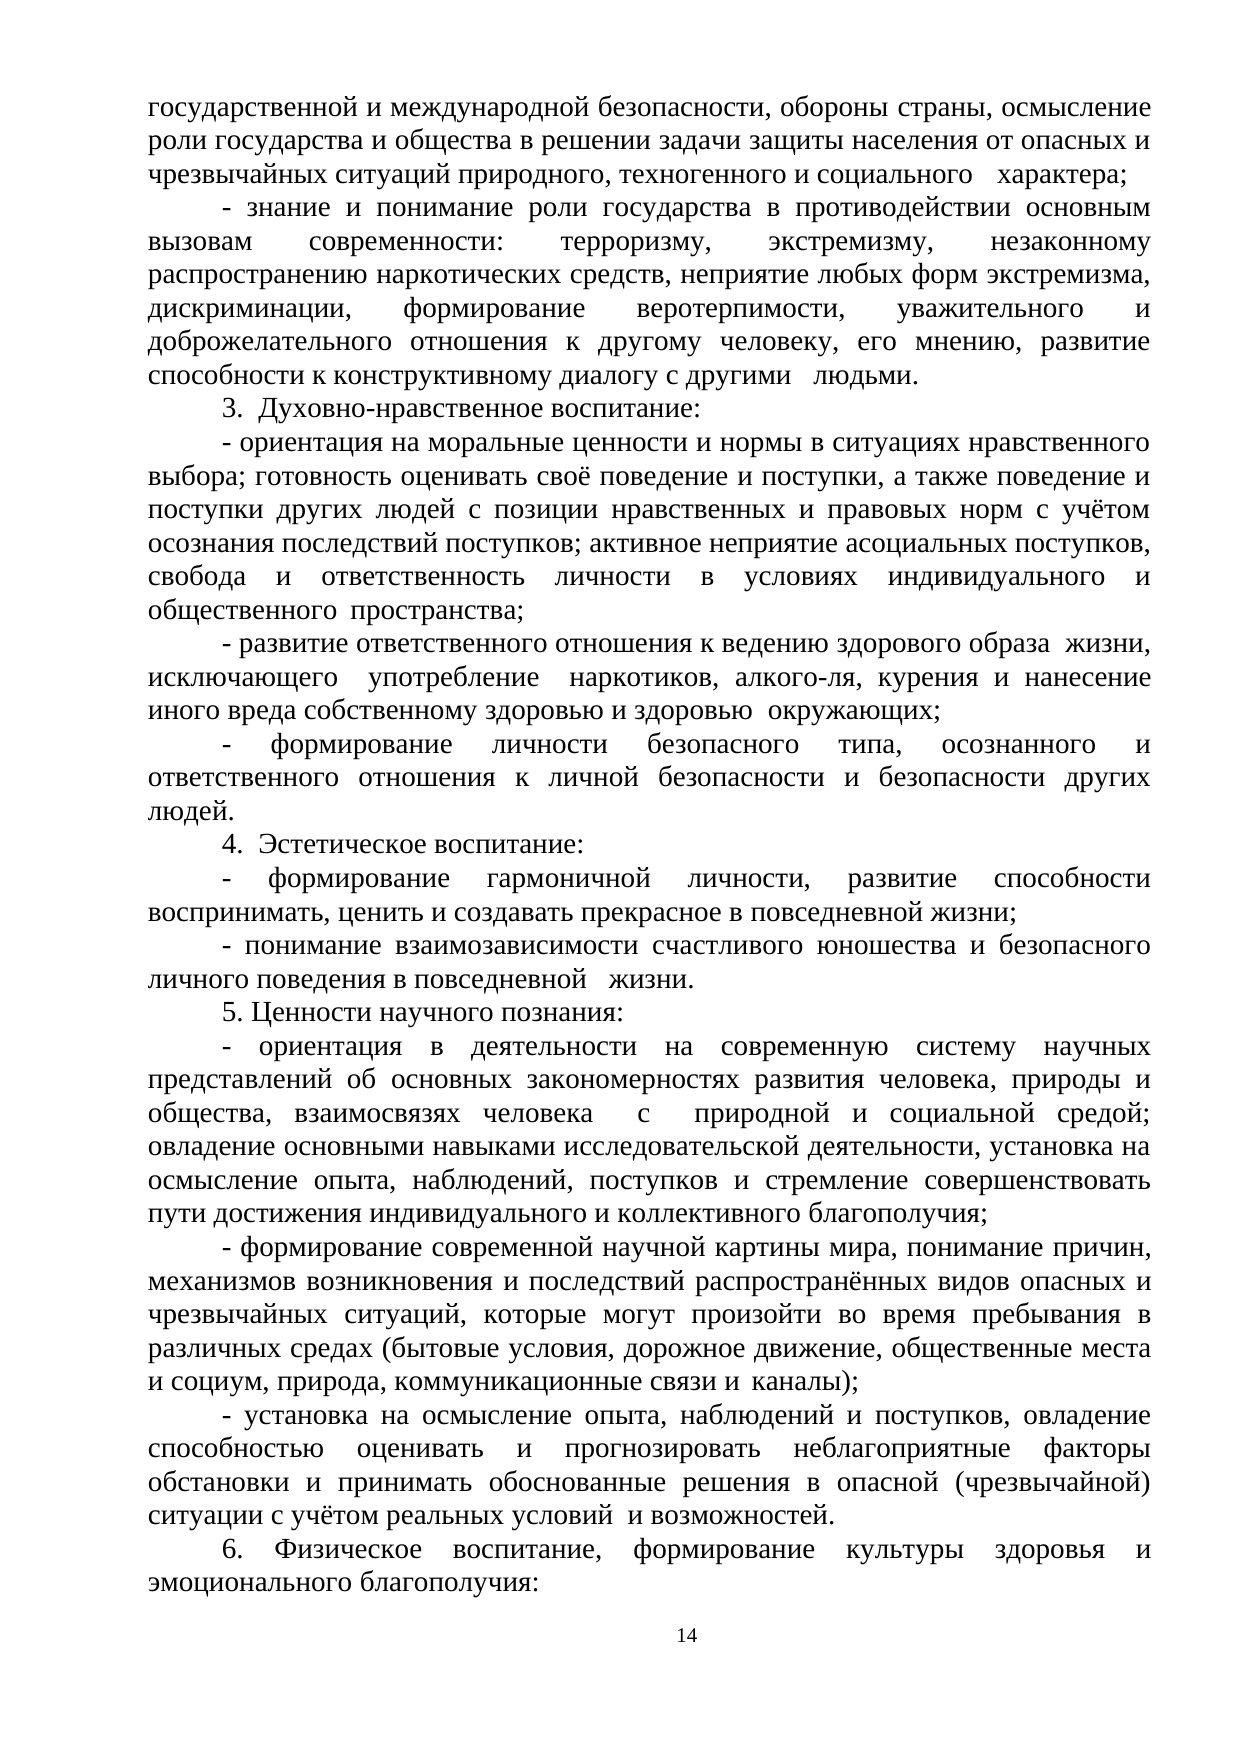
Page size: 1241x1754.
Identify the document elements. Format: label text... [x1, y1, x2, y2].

text 3. Духовно-нравственное воспитание: [148, 391, 1152, 424]
text - понимание взаимозависимости счастливого юношества и безопасного личного поведения в повседневной жизни. [148, 927, 1152, 994]
text - знание и понимание роли государства в противодействии основным вызовам современности: терроризму, экстремизму, незаконному распространению наркотических средств, неприятие любых форм экстремизма, дискриминации, формирование веротерпимости, уважительного и доброжелательного отношения к другому человеку, его мнению, развитие способности к конструктивному диалогу с другими людьми. [148, 189, 1152, 391]
text - развитие ответственного отношения к ведению здорового образа жизни, исключающего употребление наркотиков, алкого-ля, курения и нанесение иного вреда собственному здоровью и здоровью окружающих; [148, 625, 1152, 726]
text - формирование современной научной картины мира, понимание причин, механизмов возникновения и последствий распространённых видов опасных и чрезвычайных ситуаций, которые могут произойти во время пребывания в различных средах (бытовые условия, дорожное движение, общественные места и социум, природа, коммуникационные связи и каналы); [148, 1229, 1152, 1397]
text - формирование личности безопасного типа, осознанного и ответственного отношения к личной безопасности и безопасности других людей. [148, 726, 1152, 827]
text 5. Ценности научного познания: [148, 994, 1152, 1028]
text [148, 89, 1152, 189]
text - ориентация в деятельности на современную систему научных представлений об основных закономерностях развития человека, природы и общества, взаимосвязях человека с природной и социальной средой; овладение основными навыками исследовательской деятельности, установка на осмысление опыта, наблюдений, поступков и стремление совершенствовать пути достижения индивидуального и коллективного благополучия; [148, 1028, 1152, 1229]
text - ориентация на моральные ценности и нормы в ситуациях нравственного выбора; готовность оценивать своё поведение и поступки, а также поведение и поступки других людей с позиции нравственных и правовых норм с учётом осознания последствий поступков; активное неприятие асоциальных поступков, свобода и ответственность личности в условиях индивидуального и общественного пространства; [148, 424, 1152, 625]
text - формирование гармоничной личности, развитие способности воспринимать, ценить и создавать прекрасное в повседневной жизни; [148, 860, 1152, 927]
text - установка на осмысление опыта, наблюдений и поступков, овладение способностью оценивать и прогнозировать неблагоприятные факторы обстановки и принимать обоснованные решения в опасной (чрезвычайной) ситуации с учётом реальных условий и возможностей. [148, 1397, 1152, 1531]
text 6. Физическое воспитание, формирование культуры здоровья и эмоционального благополучия: [148, 1531, 1152, 1598]
text 4. Эстетическое воспитание: [148, 827, 1152, 860]
